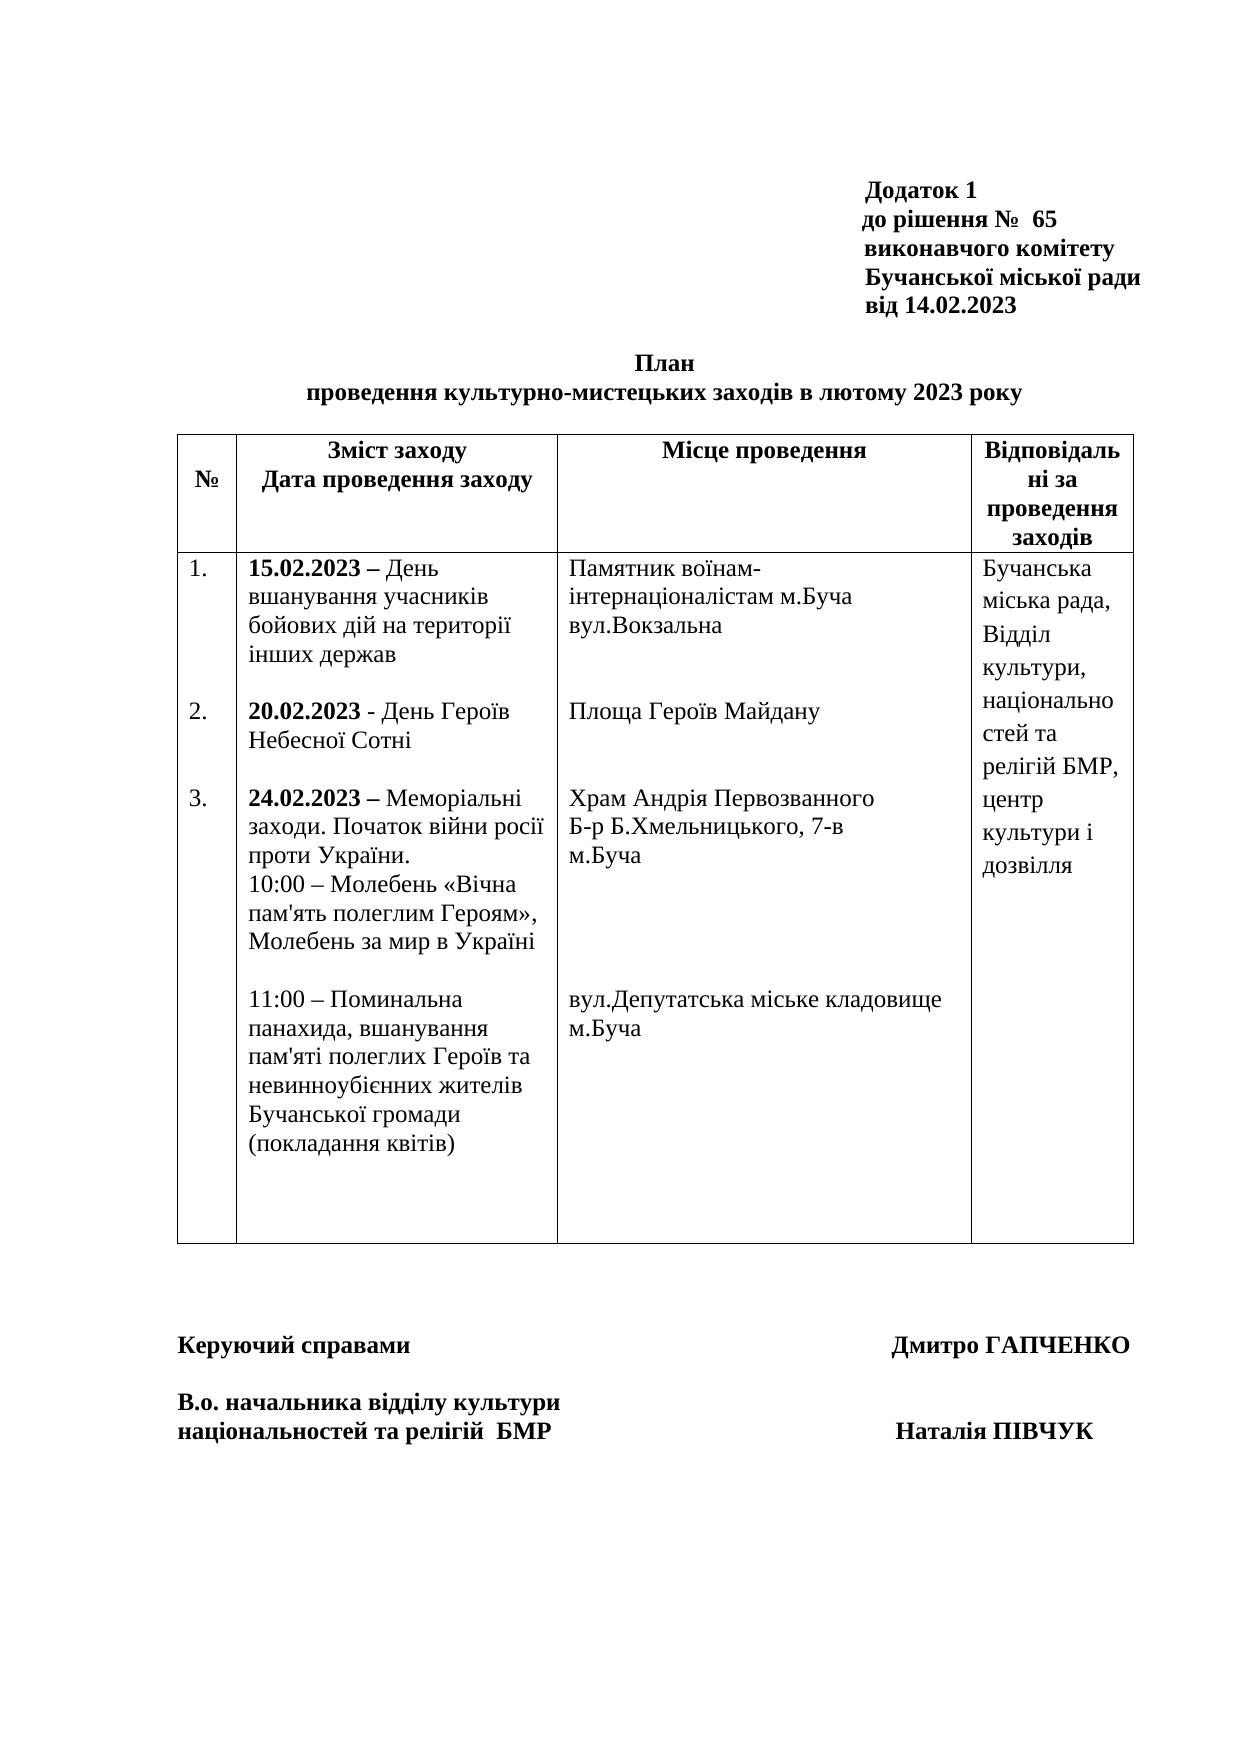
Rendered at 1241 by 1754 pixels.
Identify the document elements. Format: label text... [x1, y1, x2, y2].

table_cell Бучанська міська рада, Відділ культури, національностей та релігій БМР, центр культури і дозвілля [972, 553, 1133, 1243]
text від 14.02.2023 [833, 291, 1152, 319]
table_cell Памятник воїнам-інтернаціоналістам м.Буча вул.Вокзальна Площа Героїв Майдану Храм Андрія Первозванного Б-р Б.Хмельницького, 7-в м.Буча вул.Депутатська міське кладовище м.Буча [558, 553, 971, 1243]
table_header Відповідальні за проведення заходів [972, 435, 1133, 552]
text Керуючий справами Дмитро ГАПЧЕНКО [177, 1330, 1152, 1359]
text національностей та релігій БМР Наталія ПІВЧУК [177, 1416, 1152, 1445]
text План [177, 348, 1152, 377]
text виконавчого комітету [177, 233, 1152, 262]
table_header Зміст заходу Дата проведення заходу [237, 435, 557, 552]
text до рішення № 65 [177, 204, 1152, 233]
table_cell 15.02.2023 – День вшанування учасників бойових дій на території інших держав 20.02.2023 - День Героїв Небесної Сотні 24.02.2023 – Меморіальні заходи. Початок війни росії проти України. 10:00 – Молебень «Вічна пам'ять полеглим Героям», Молебень за мир в Україні 11:00 – Поминальна панахида, вшанування пам'яті полеглих Героїв та невинноубієнних жителів Бучанської громади (покладання квітів) [237, 553, 557, 1243]
text Додаток 1 [177, 176, 1152, 204]
text проведення культурно-мистецьких заходів в лютому 2023 року [177, 377, 1152, 406]
text В.о. начальника відділу культури [177, 1387, 1152, 1416]
table_header Місце проведення [558, 435, 971, 552]
text Бучанської міської ради [833, 262, 1152, 291]
table_header №3 № [178, 435, 236, 552]
table_cell 1. 2. 3. [178, 553, 236, 1243]
